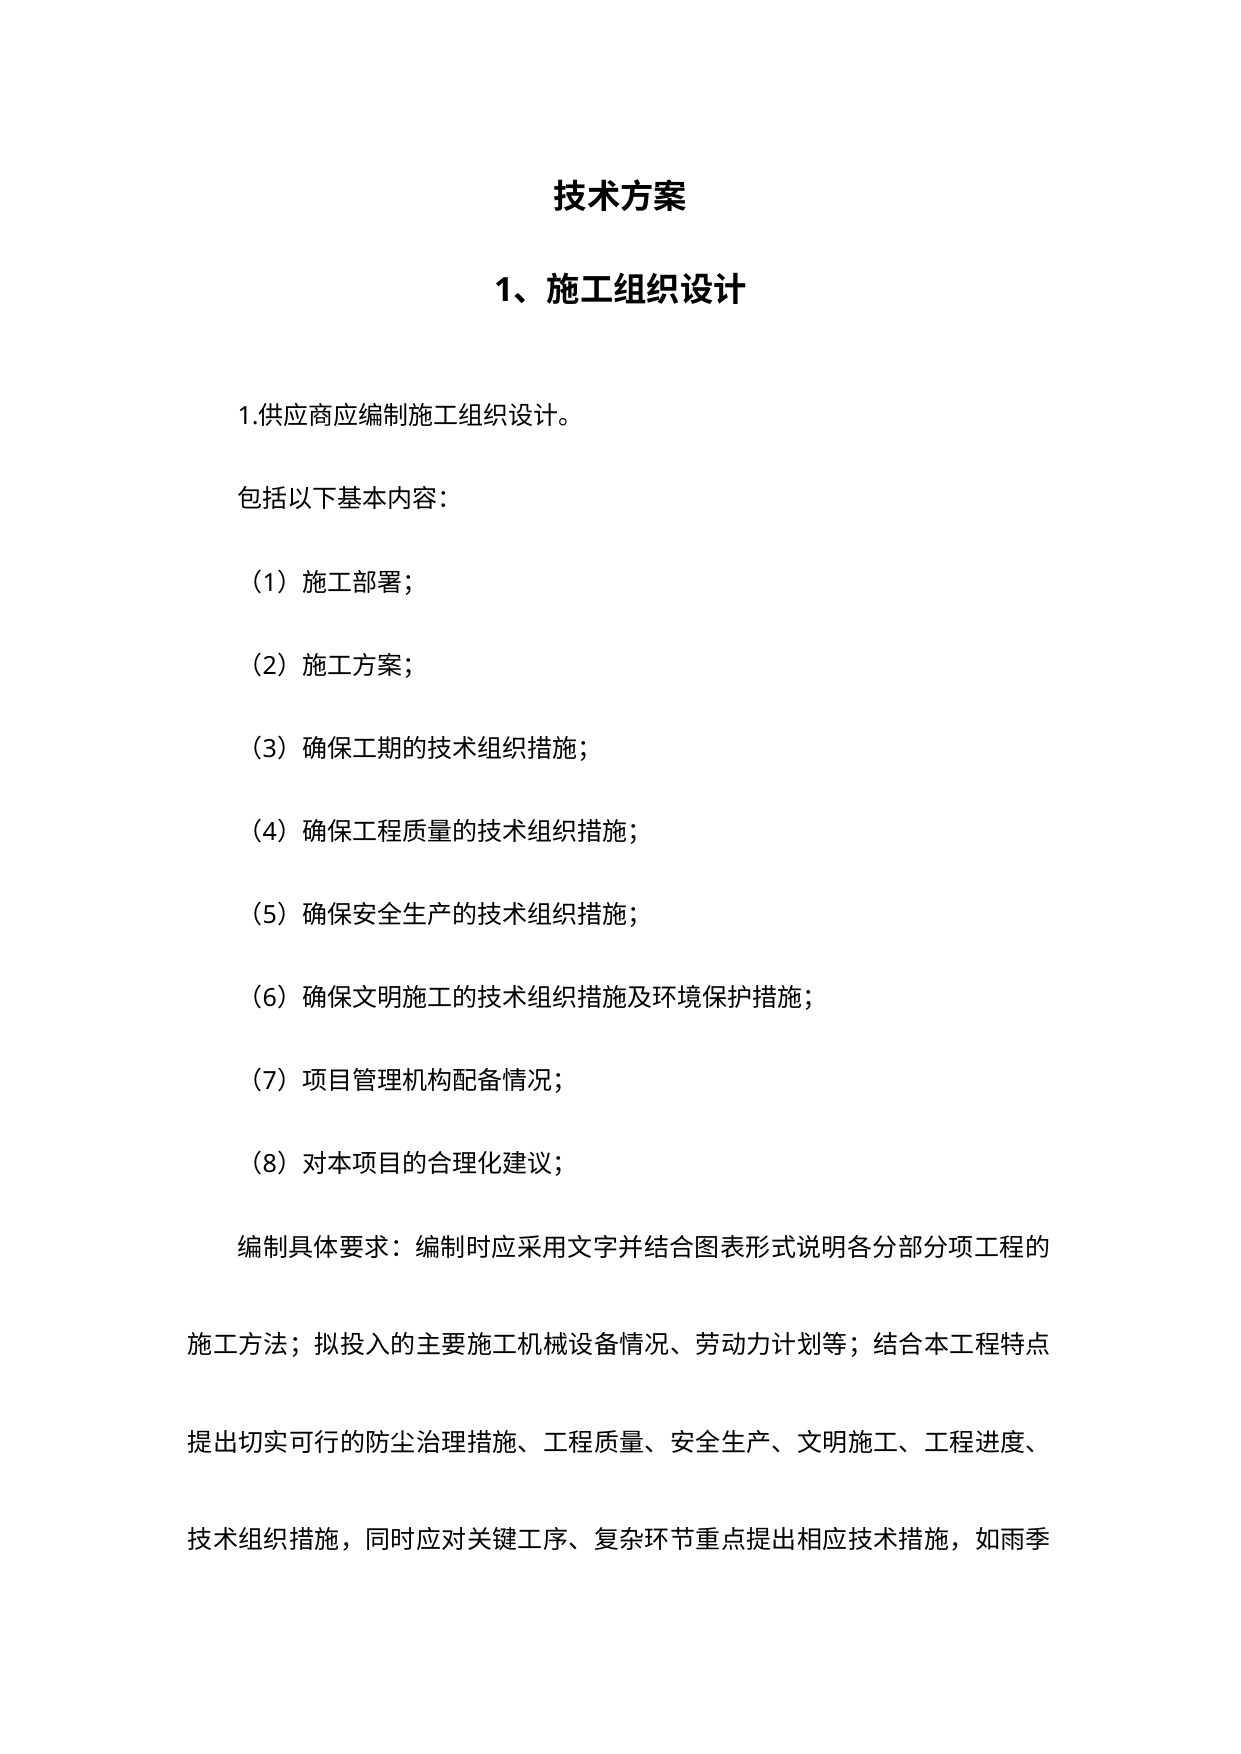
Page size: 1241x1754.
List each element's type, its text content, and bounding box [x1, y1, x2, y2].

text 包括以下基本内容： [187, 464, 1053, 529]
list （1）施工部署； [187, 548, 1053, 613]
text （6）确保文明施工的技术组织措施及环境保护措施； [187, 963, 1053, 1028]
list （2）施工方案； [187, 631, 1053, 696]
text 1、施工组织设计 [187, 254, 1053, 319]
text 1.供应商应编制施工组织设计。 [187, 381, 1053, 446]
text （3）确保工期的技术组织措施； [187, 714, 1053, 779]
text 技术方案 [187, 162, 1053, 227]
text （4）确保工程质量的技术组织措施； [187, 797, 1053, 862]
text （8）对本项目的合理化建议； [187, 1129, 1053, 1194]
text （7）项目管理机构配备情况； [187, 1046, 1053, 1111]
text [187, 1213, 1053, 1570]
text （5）确保安全生产的技术组织措施； [187, 880, 1053, 945]
